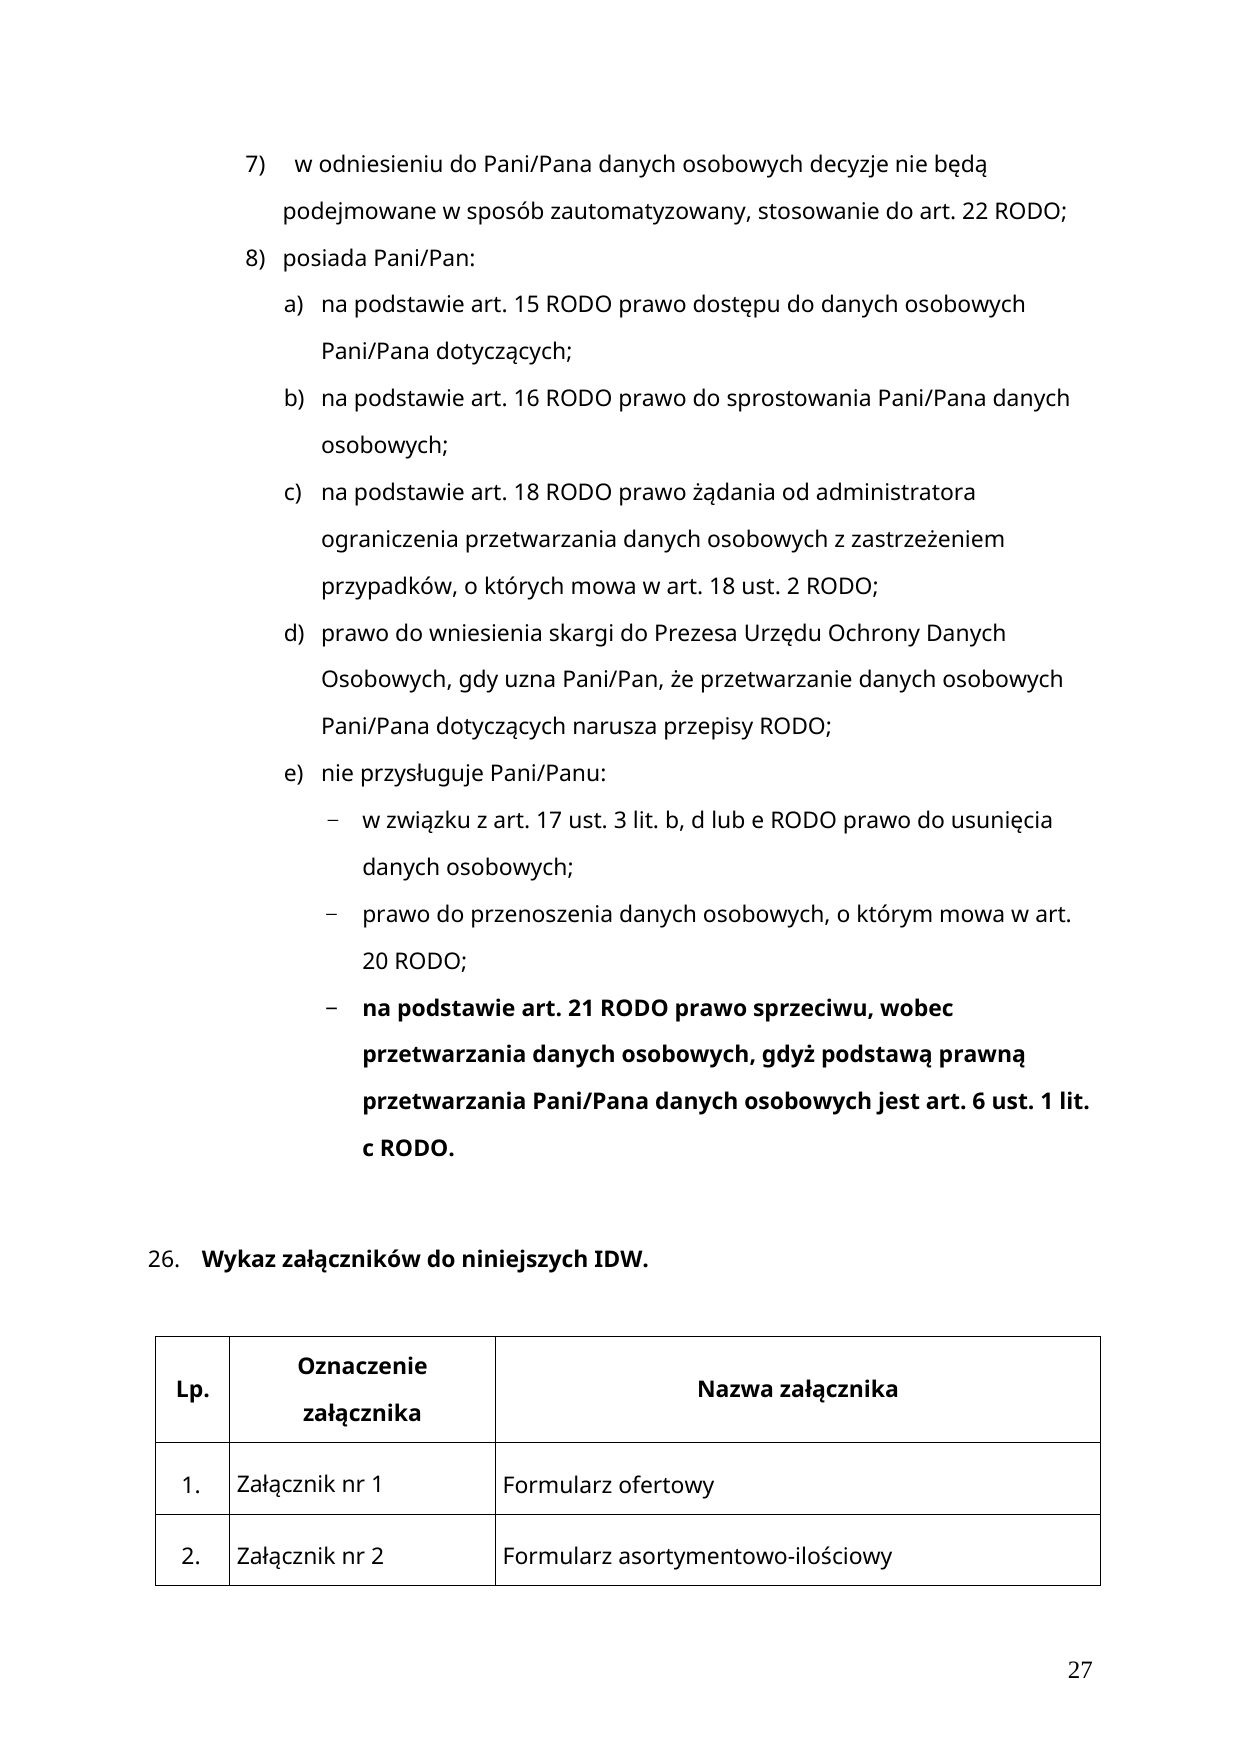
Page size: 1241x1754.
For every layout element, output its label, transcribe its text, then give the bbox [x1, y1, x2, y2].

table_cell Załącznik nr 1 [230, 1443, 495, 1514]
list nie przysługuje Pani/Panu: [283, 757, 1092, 788]
table_cell [156, 1443, 229, 1514]
list posiada Pani/Pan: [245, 241, 1092, 273]
subtitle Wykaz załączników do niniejszych IDW. [148, 1242, 1092, 1274]
table_header Oznaczenie załącznika [230, 1337, 495, 1442]
list prawo do przenoszenia danych osobowych, o którym mowa w art. 20 RODO; [325, 898, 1092, 976]
list na podstawie art. 16 RODO prawo do sprostowania Pani/Pana danych osobowych; [283, 382, 1092, 460]
table_header Lp. [156, 1337, 229, 1442]
list na podstawie art. 18 RODO prawo żądania od administratora ograniczenia przetwarzania danych osobowych z zastrzeżeniem przypadków, o których mowa w art. 18 ust. 2 RODO; [283, 476, 1092, 601]
table_cell Formularz ofertowy [496, 1443, 1100, 1514]
list na podstawie art. 21 RODO prawo sprzeciwu, wobec przetwarzania danych osobowych, gdyż podstawą prawną przetwarzania Pani/Pana danych osobowych jest art. 6 ust. 1 lit. c RODO. [325, 991, 1092, 1163]
table_header Nazwa załącznika [496, 1337, 1100, 1442]
list w związku z art. 17 ust. 3 lit. b, d lub e RODO prawo do usunięcia danych osobowych; [325, 804, 1092, 882]
list prawo do wniesienia skargi do Prezesa Urzędu Ochrony Danych Osobowych, gdy uzna Pani/Pan, że przetwarzanie danych osobowych Pani/Pana dotyczących narusza przepisy RODO; [283, 616, 1092, 741]
table_cell Formularz asortymentowo-ilościowy [496, 1515, 1100, 1585]
list w odniesieniu do Pani/Pana danych osobowych decyzje nie będą podejmowane w sposób zautomatyzowany, stosowanie do art. 22 RODO; [245, 148, 1092, 226]
table_cell [156, 1515, 229, 1585]
table_cell Załącznik nr 2 [230, 1515, 495, 1585]
list na podstawie art. 15 RODO prawo dostępu do danych osobowych Pani/Pana dotyczących; [283, 288, 1092, 366]
